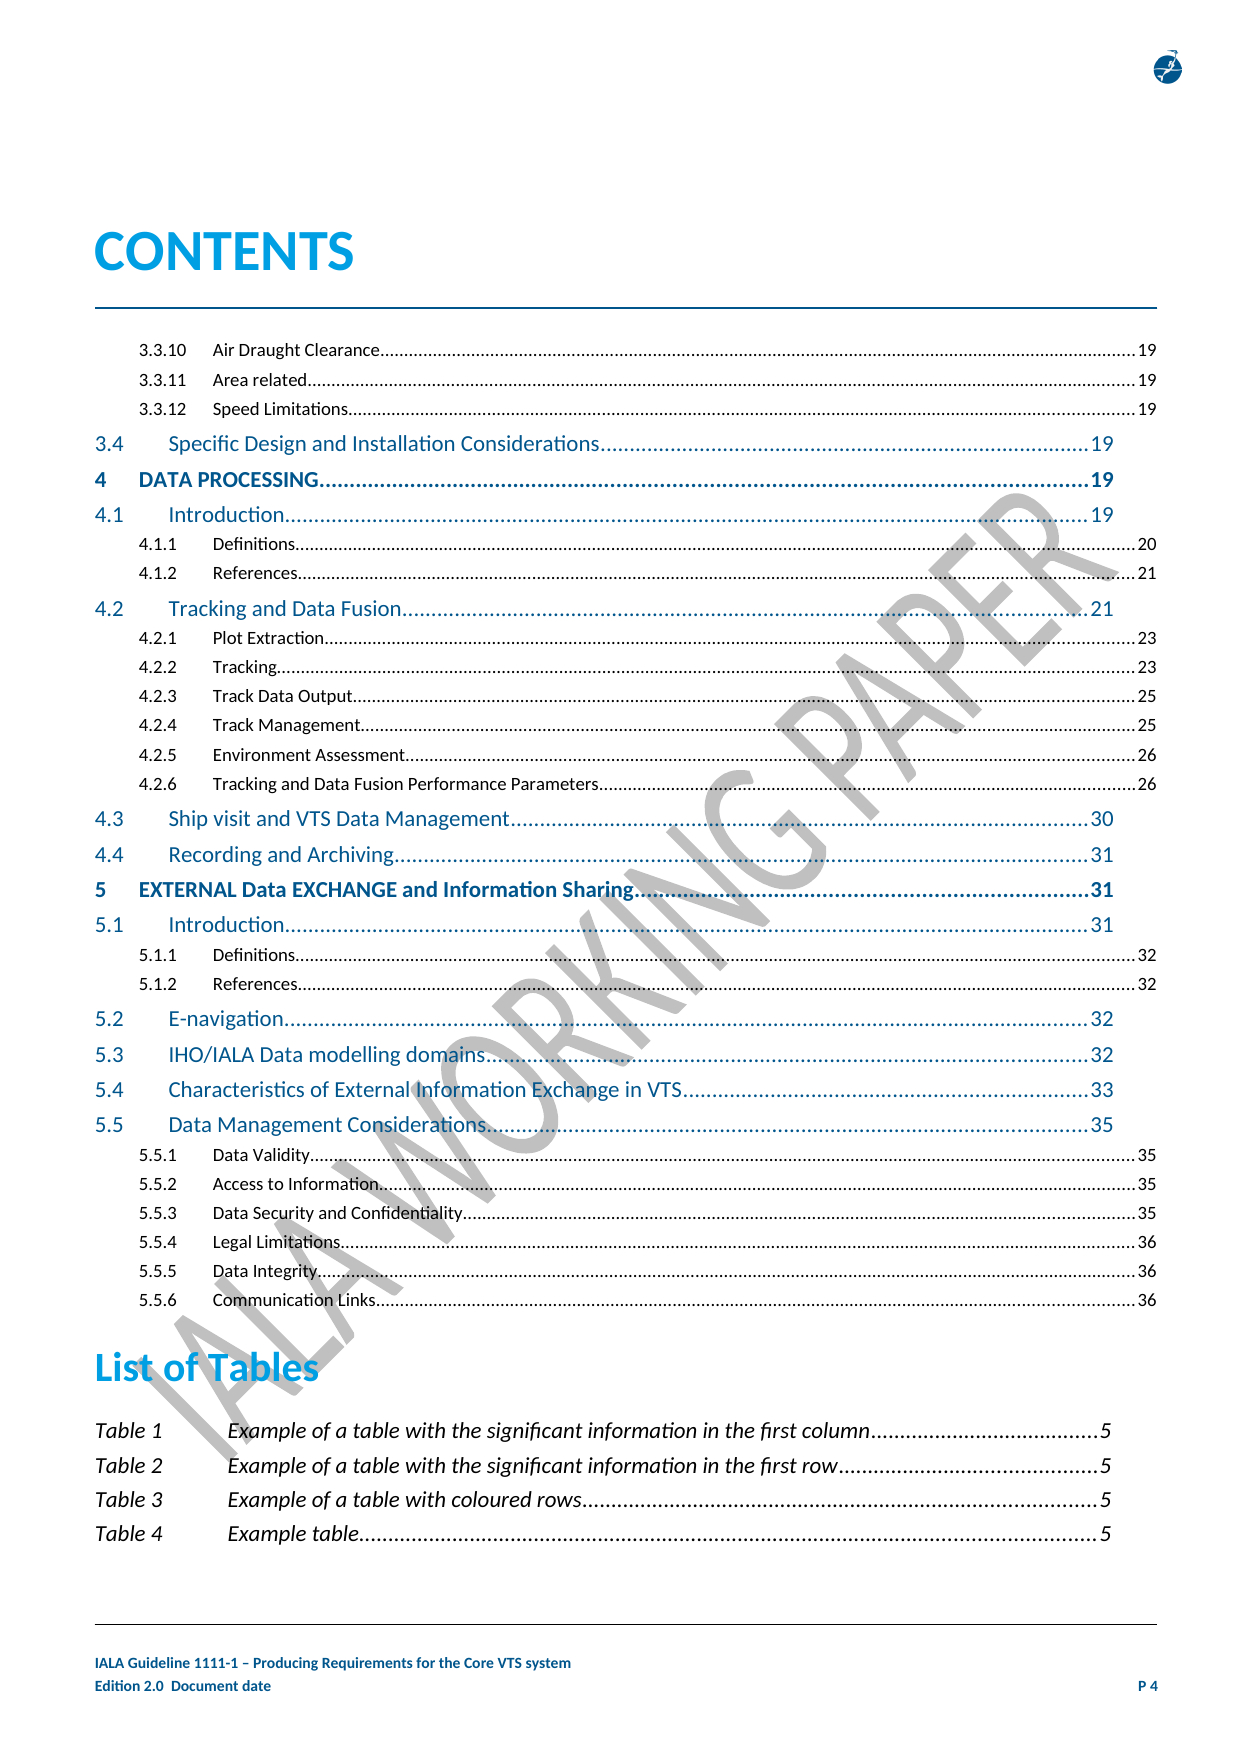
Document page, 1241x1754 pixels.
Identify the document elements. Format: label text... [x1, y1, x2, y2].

text 4.1 Introduction 19 [94, 497, 1113, 528]
text 4 DATA PROCESSING 19 [94, 461, 1113, 493]
text 5.2 E-navigation 32 [94, 1001, 1113, 1032]
text 5.5.6 Communication Links 36 [139, 1288, 1157, 1311]
text 4.1.2 References 21 [139, 561, 1157, 584]
text Table 2 Example of a table with the significant information in the first row 5 [94, 1451, 1113, 1479]
text 4.3 Ship visit and VTS Data Management 30 [94, 801, 1113, 832]
text 5.1 Introduction 31 [94, 907, 1113, 938]
text 5 EXTERNAL Data EXCHANGE and Information Sharing 31 [94, 872, 1113, 903]
text 4.2.2 Tracking 23 [139, 655, 1157, 678]
text 3.3.11 Area related 19 [139, 368, 1157, 391]
text 5.5.5 Data Integrity 36 [139, 1259, 1157, 1282]
text 5.1.2 References 32 [139, 972, 1157, 995]
text 4.1.1 Definitions 20 [139, 532, 1157, 555]
text 3.3.10 Air Draught Clearance 19 [139, 338, 1157, 361]
text 4.2.4 Track Management 25 [139, 713, 1157, 736]
text 5.3 IHO/IALA Data modelling domains 32 [94, 1036, 1113, 1068]
text Table 3 Example of a table with coloured rows 5 [94, 1485, 1113, 1513]
text 4.2.5 Environment Assessment 26 [139, 743, 1157, 766]
text 4.2 Tracking and Data Fusion 21 [94, 591, 1113, 622]
text 5.1.1 Definitions 32 [139, 943, 1157, 966]
text 4.2.1 Plot Extraction 23 [139, 626, 1157, 649]
text 4.2.6 Tracking and Data Fusion Performance Parameters 26 [139, 772, 1157, 795]
text 3.4 Specific Design and Installation Considerations 19 [94, 426, 1113, 457]
picture [1122, 0, 1241, 119]
text 5.5.2 Access to Information 35 [139, 1172, 1157, 1195]
text 5.4 Characteristics of External Information Exchange in VTS 33 [94, 1072, 1113, 1103]
text Table 1 Example of a table with the significant information in the first column 5 [94, 1416, 1113, 1444]
text 5.5 Data Management Considerations 35 [94, 1107, 1113, 1138]
text 5.5.3 Data Security and Confidentiality 35 [139, 1201, 1157, 1224]
text 3.3.12 Speed Limitations 19 [139, 397, 1157, 420]
list List of Tables [94, 1341, 1157, 1391]
text 5.5.4 Legal Limitations 36 [139, 1230, 1157, 1253]
text Table 4 Example table 5 [94, 1519, 1113, 1547]
text 5.5.1 Data Validity 35 [139, 1143, 1157, 1166]
text 4.4 Recording and Archiving 31 [94, 836, 1113, 868]
text 4.2.3 Track Data Output 25 [139, 684, 1157, 707]
